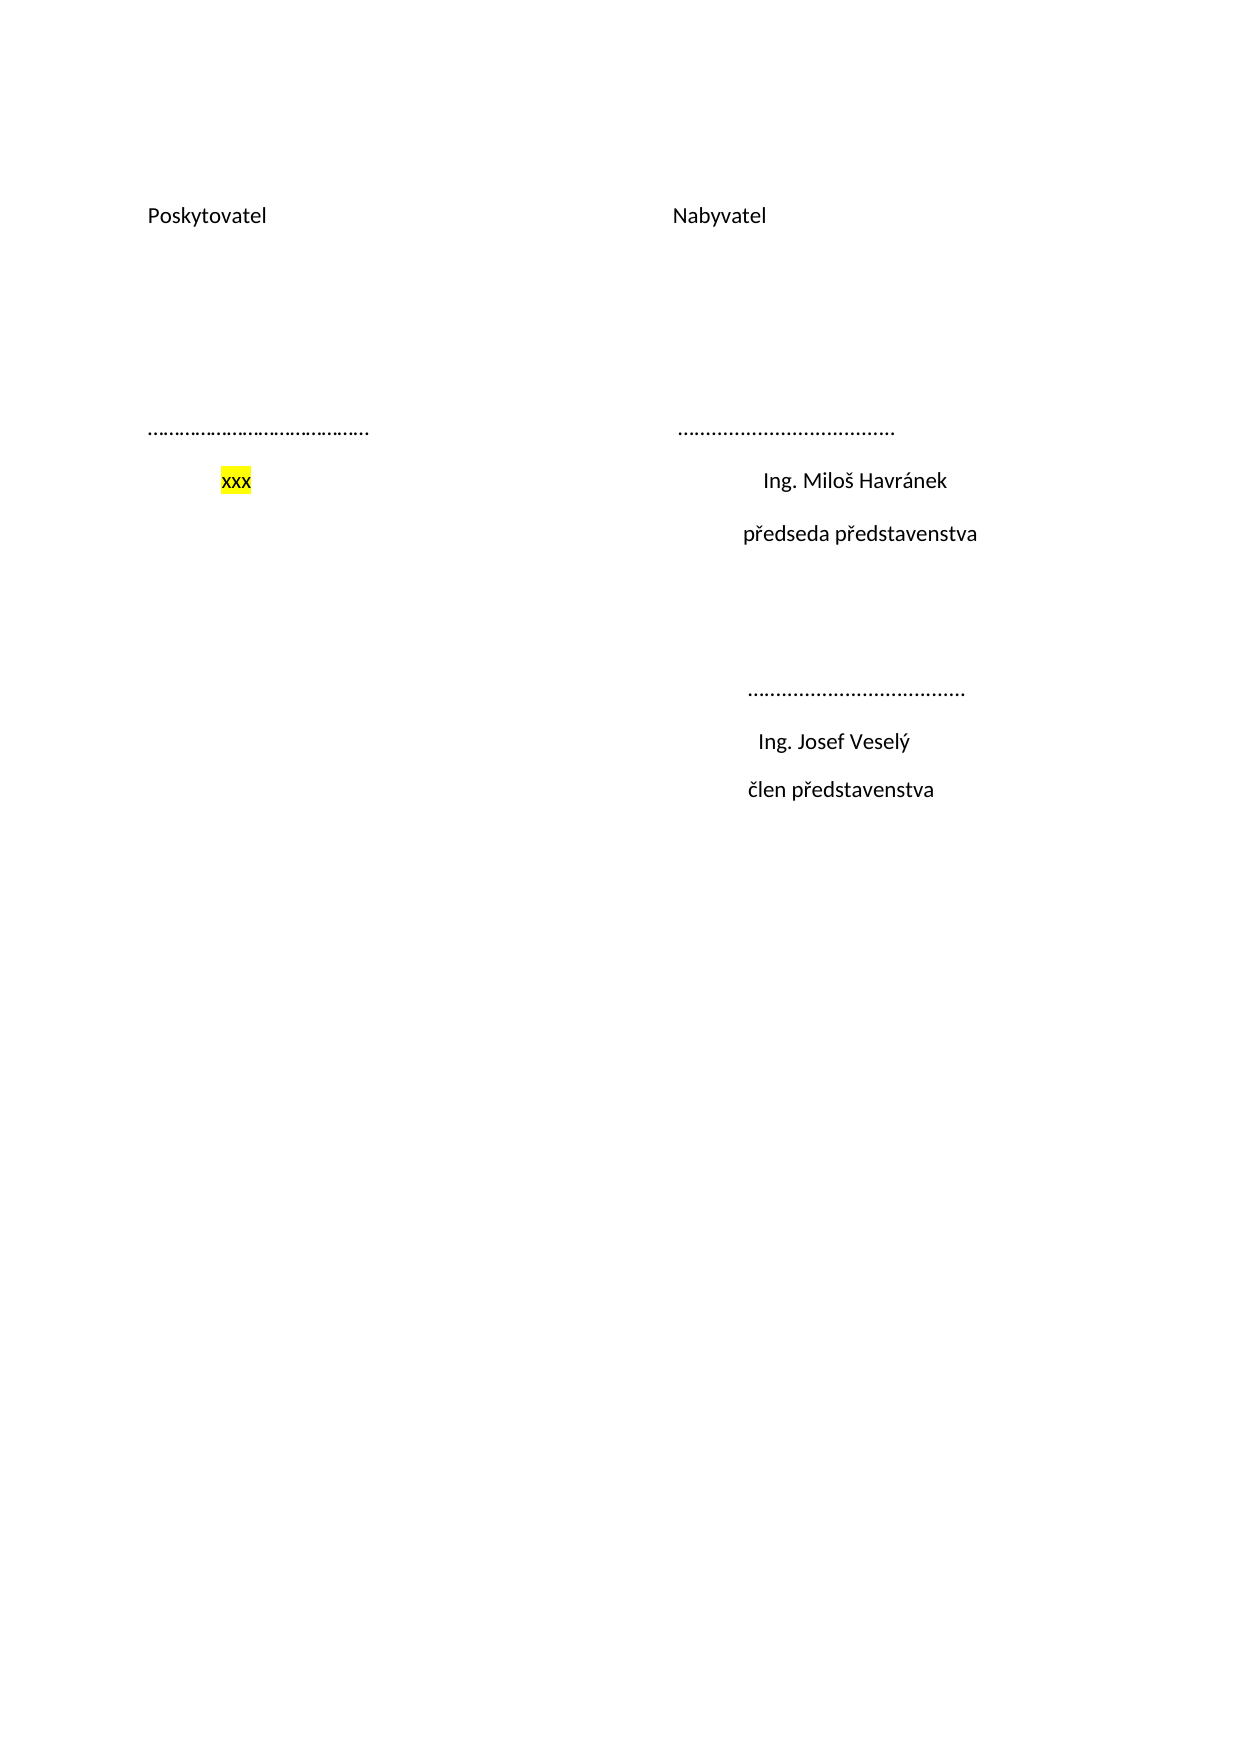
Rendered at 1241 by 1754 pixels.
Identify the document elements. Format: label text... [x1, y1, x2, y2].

text xxx Ing. Miloš Havránek [251, 466, 1092, 494]
text člen představenstva [664, 776, 1092, 804]
text Ing. Josef Veselý [664, 727, 1092, 755]
text předseda představenstva [664, 519, 1092, 547]
text …………………………………… …................................... [148, 413, 1092, 441]
text Poskytovatel Nabyvatel [148, 201, 1092, 229]
text …................................... [664, 674, 1092, 702]
